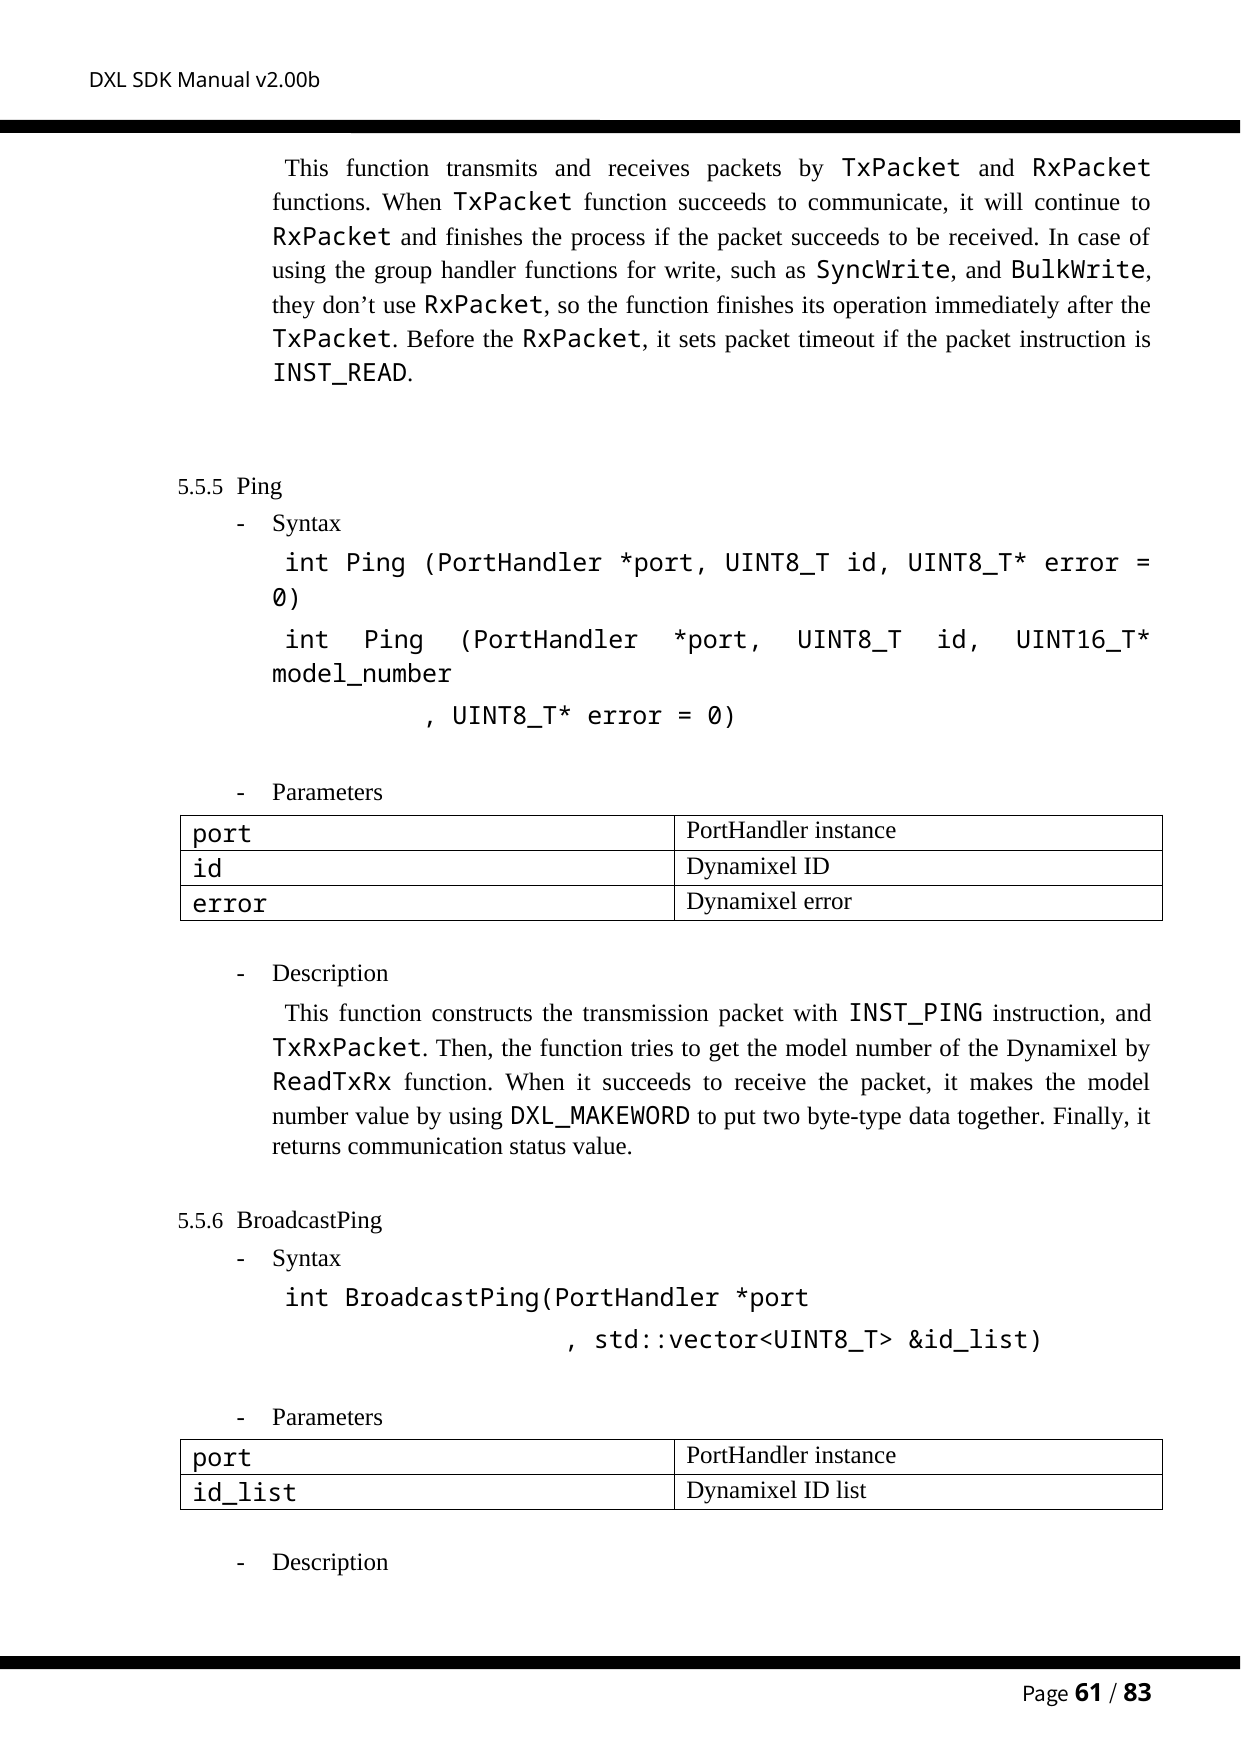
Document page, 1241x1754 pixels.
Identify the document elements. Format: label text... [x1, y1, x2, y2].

list , std::vector<UINT8_T> &id_list) [272, 1322, 1152, 1356]
table_header port [181, 816, 674, 850]
table_header PortHandler instance [675, 816, 1162, 850]
list Description [236, 958, 1152, 987]
text , UINT8_T* error = 0) [339, 698, 1152, 732]
table_cell id [181, 851, 674, 885]
table_cell Dynamixel ID list [675, 1475, 1162, 1509]
list Ping [177, 471, 1152, 500]
list Parameters [236, 777, 1152, 806]
table_cell id_list [181, 1475, 674, 1509]
table_cell Dynamixel ID [675, 851, 1162, 885]
list int Ping (PortHandler *port, UINT8_T id, UINT16_T* model_number [272, 622, 1152, 690]
list int Ping (PortHandler *port, UINT8_T id, UINT8_T* error = 0) [272, 545, 1152, 613]
list Description [236, 1547, 1152, 1576]
list This function constructs the transmission packet with INST_PING instruction, and TxRxPacket. Then, the function tries to get the model number of the Dynamixel by ReadTxRx function. When it succeeds to receive the packet, it makes the model number value by using DXL_MAKEWORD to put two byte-type data together. Finally, it returns communication status value. [272, 995, 1152, 1160]
list This function transmits and receives packets by TxPacket and RxPacket functions. When TxPacket function succeeds to communicate, it will continue to RxPacket and finishes the process if the packet succeeds to be received. In case of using the group handler functions for write, such as SyncWrite, and BulkWrite, they don’t use RxPacket, so the function finishes its operation immediately after the TxPacket. Before the RxPacket, it sets packet timeout if the packet instruction is INST_READ. [272, 150, 1152, 388]
list int BroadcastPing(PortHandler *port [272, 1280, 1152, 1314]
table_header port [181, 1440, 674, 1474]
table_cell error [181, 886, 674, 920]
list BroadcastPing [177, 1206, 1152, 1234]
table_header PortHandler instance [675, 1440, 1162, 1474]
table_cell Dynamixel error [675, 886, 1162, 920]
list Syntax [236, 1243, 1152, 1271]
list Syntax [236, 508, 1152, 537]
list Parameters [236, 1402, 1152, 1430]
